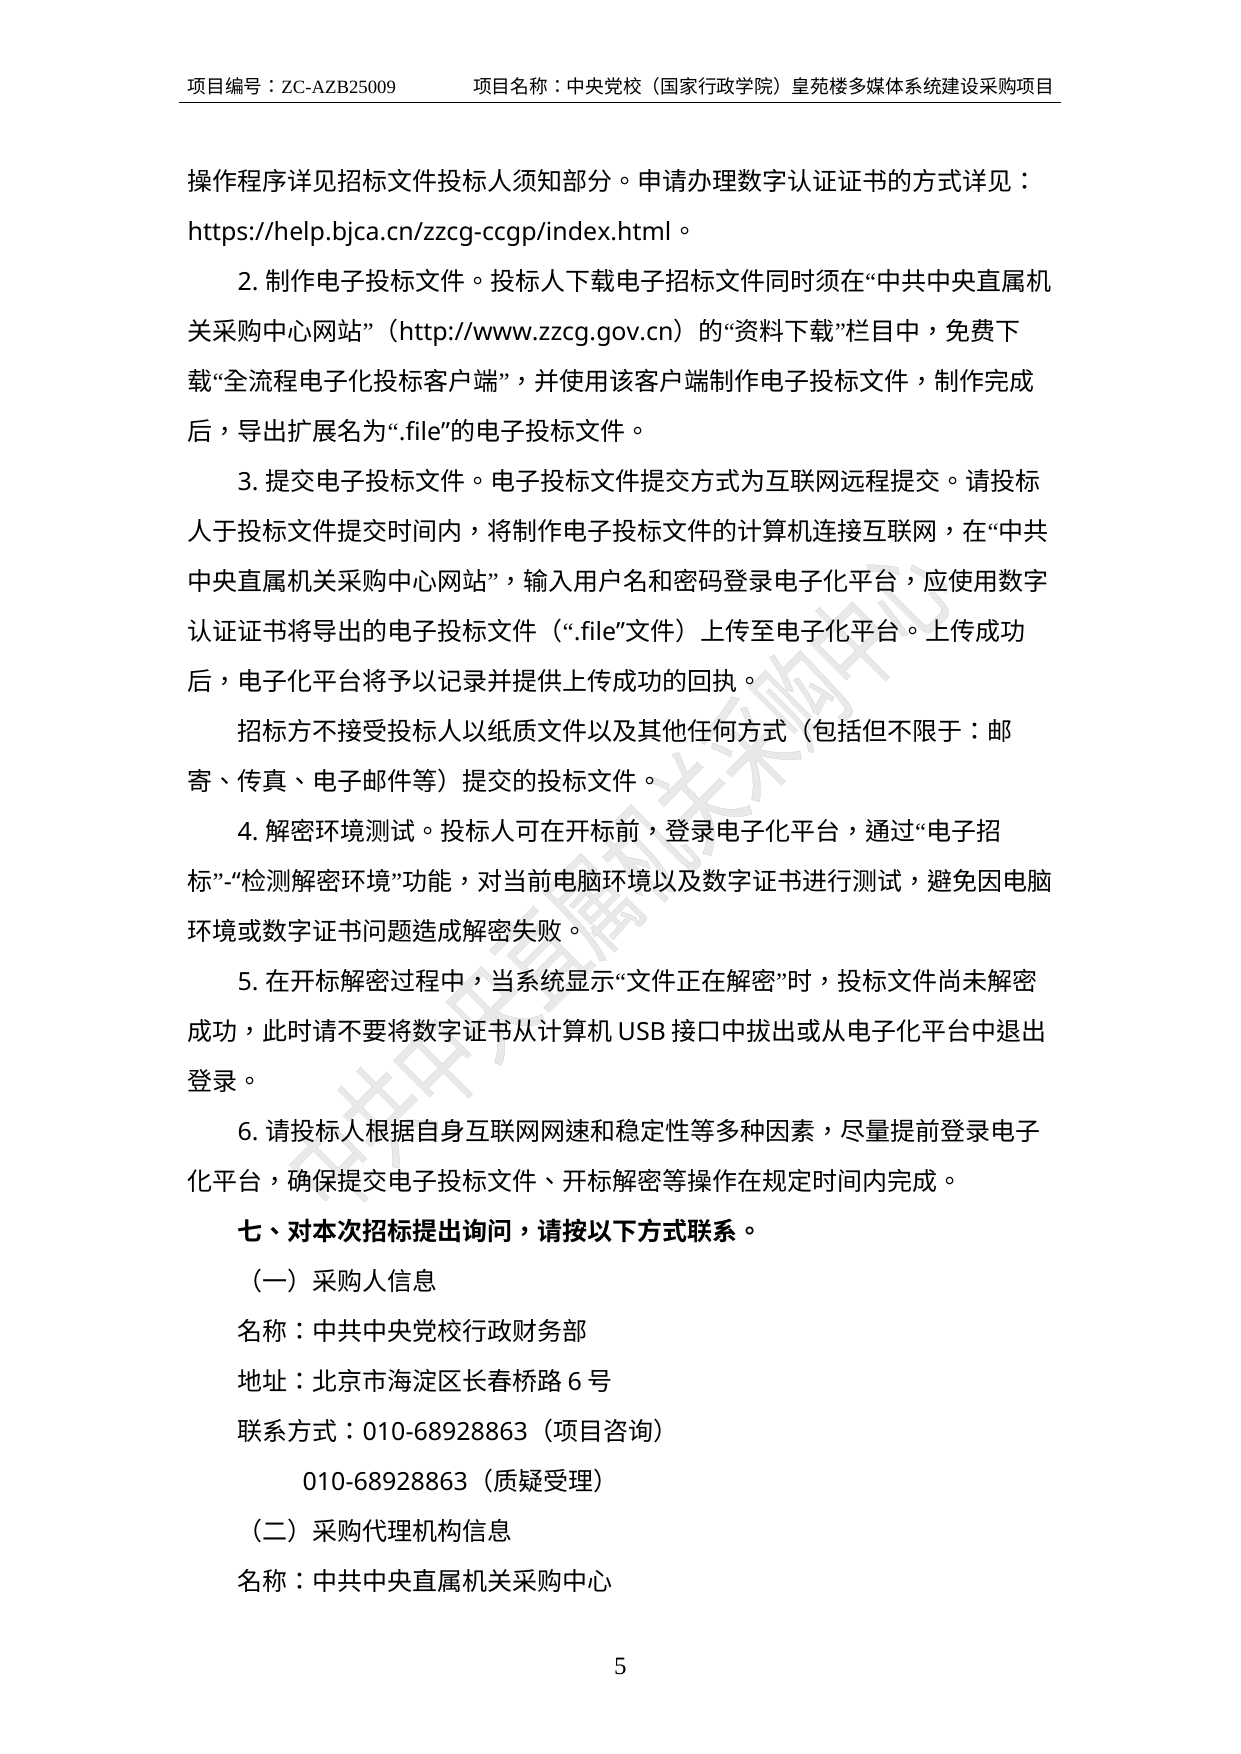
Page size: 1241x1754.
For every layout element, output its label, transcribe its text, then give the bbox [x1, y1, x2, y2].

text 名称：中共中央党校行政财务部 [187, 1300, 1053, 1350]
text 名称：中共中央直属机关采购中心 [187, 1550, 1053, 1600]
text 010-68928863（质疑受理） [187, 1450, 1053, 1500]
text 地址：北京市海淀区长春桥路6号 [187, 1350, 1053, 1400]
text 5. 在开标解密过程中，当系统显示“文件正在解密”时，投标文件尚未解密成功，此时请不要将数字证书从计算机USB接口中拔出或从电子化平台中退出登录。 [187, 950, 1053, 1100]
text 联系方式：010-68928863（项目咨询） [187, 1400, 1053, 1450]
text 招标方不接受投标人以纸质文件以及其他任何方式（包括但不限于：邮寄、传真、电子邮件等）提交的投标文件。 [187, 700, 1053, 800]
text 4. 解密环境测试。投标人可在开标前，登录电子化平台，通过“电子招标”-“检测解密环境”功能，对当前电脑环境以及数字证书进行测试，避免因电脑环境或数字证书问题造成解密失败。 [187, 800, 1053, 950]
text （一）采购人信息 [187, 1250, 1053, 1300]
text 3. 提交电子投标文件。电子投标文件提交方式为互联网远程提交。请投标人于投标文件提交时间内，将制作电子投标文件的计算机连接互联网，在“中共中央直属机关采购中心网站”，输入用户名和密码登录电子化平台，应使用数字认证证书将导出的电子投标文件（“.file”文件）上传至电子化平台。上传成功后，电子化平台将予以记录并提供上传成功的回执。 [187, 450, 1053, 700]
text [187, 150, 1053, 250]
text 2. 制作电子投标文件。投标人下载电子招标文件同时须在“中共中央直属机关采购中心网站”（http://www.zzcg.gov.cn）的“资料下载”栏目中，免费下载“全流程电子化投标客户端”，并使用该客户端制作电子投标文件，制作完成后，导出扩展名为“.file”的电子投标文件。 [187, 250, 1053, 450]
text 七、对本次招标提出询问，请按以下方式联系。 [187, 1200, 1053, 1250]
text （二）采购代理机构信息 [187, 1500, 1053, 1550]
text 6. 请投标人根据自身互联网网速和稳定性等多种因素，尽量提前登录电子化平台，确保提交电子投标文件、开标解密等操作在规定时间内完成。 [187, 1100, 1053, 1200]
